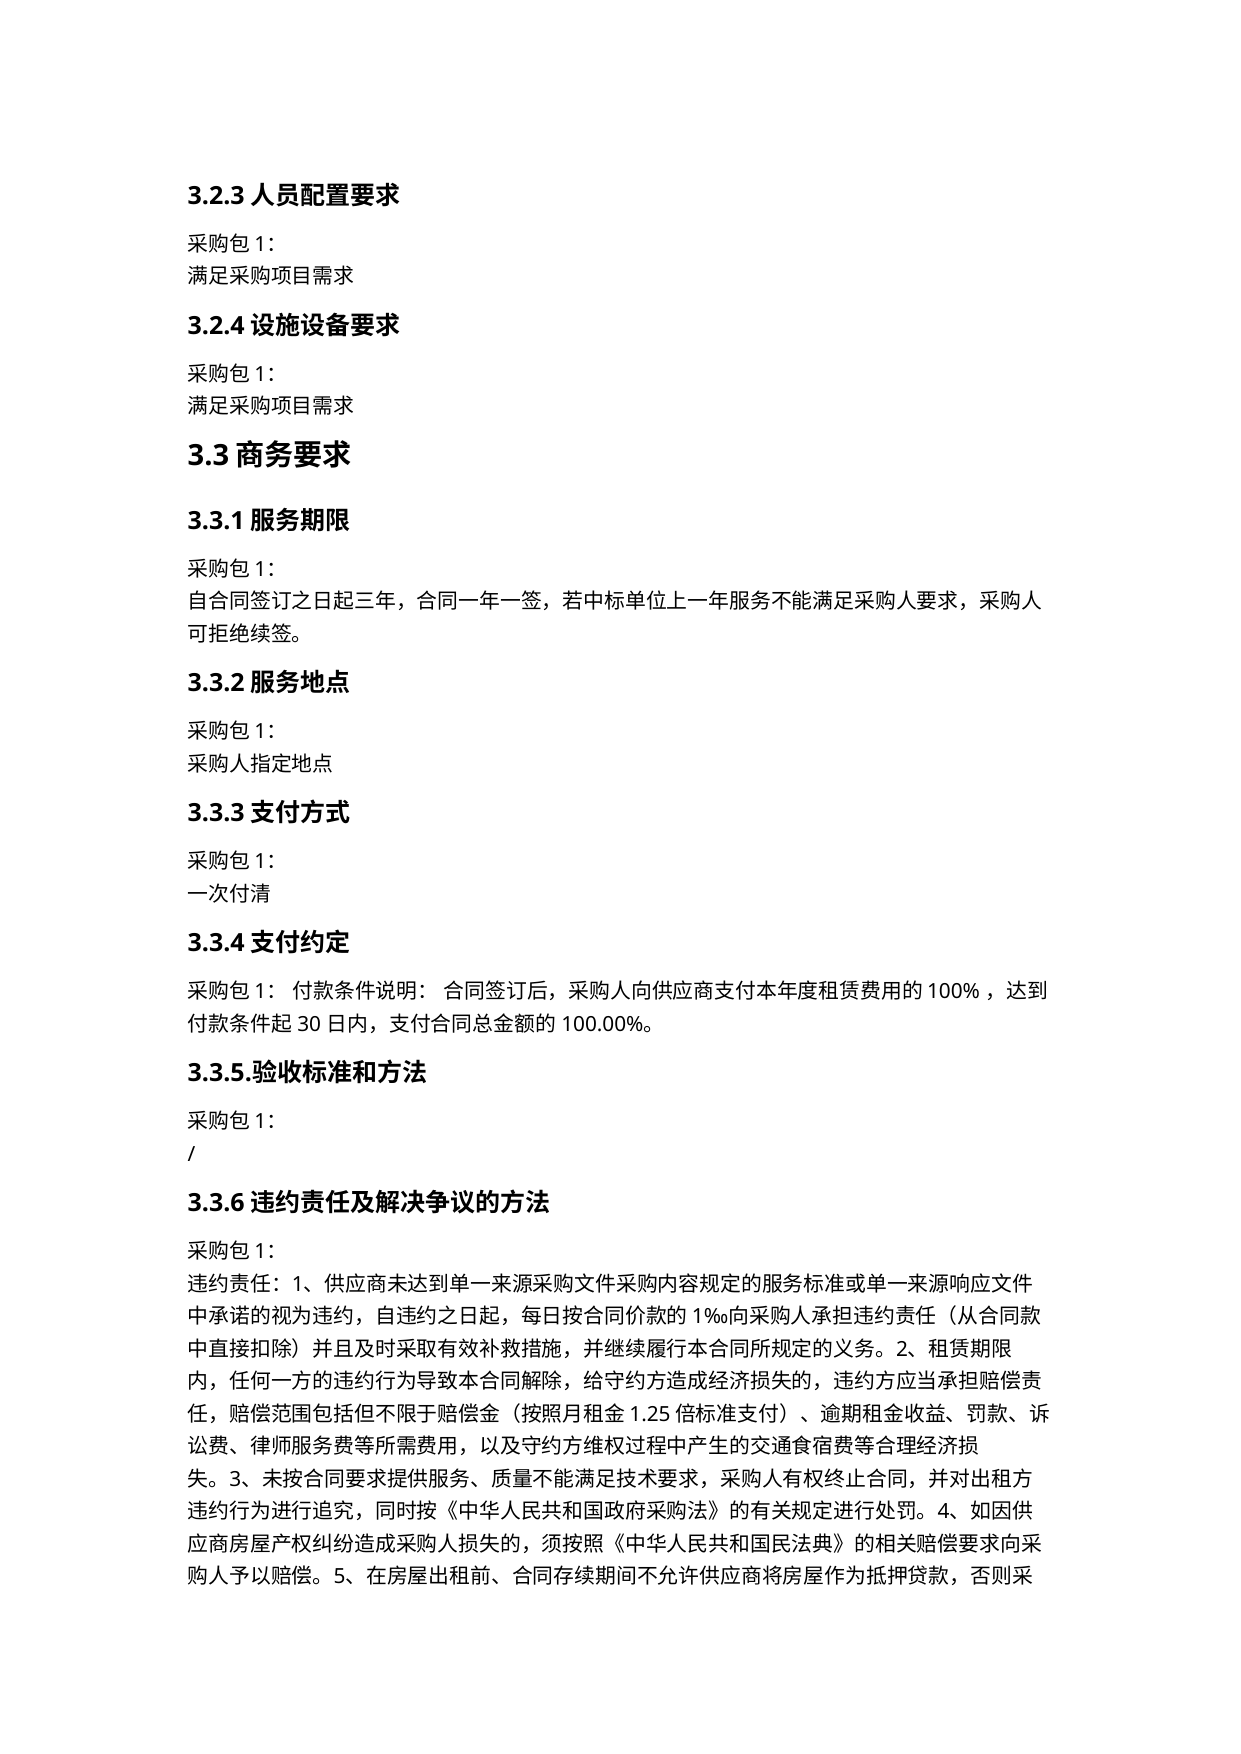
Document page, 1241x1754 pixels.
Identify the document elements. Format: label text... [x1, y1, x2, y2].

text 采购包1： 付款条件说明： 合同签订后，采购人向供应商支付本年度租赁费用的100% ，达到付款条件起 30 日内，支付合同总金额的 100.00%。 [187, 974, 1053, 1039]
text 3.3.4支付约定 [187, 909, 1053, 974]
text 采购包1： [187, 844, 1053, 877]
text 3.3.6违约责任及解决争议的方法 [187, 1169, 1053, 1234]
text 3.3.1服务期限 [187, 487, 1053, 552]
text 一次付清 [187, 877, 1053, 909]
text 满足采购项目需求 [187, 389, 1053, 422]
text 3.3.3支付方式 [187, 779, 1053, 844]
text 采购包1： [187, 714, 1053, 747]
text 采购包1： [187, 1104, 1053, 1137]
text 3.2.3人员配置要求 [187, 162, 1053, 227]
text 3.3.5.验收标准和方法 [187, 1039, 1053, 1104]
text 满足采购项目需求 [187, 259, 1053, 292]
text 自合同签订之日起三年，合同一年一签，若中标单位上一年服务不能满足采购人要求，采购人可拒绝续签。 [187, 584, 1053, 649]
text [187, 1267, 1053, 1592]
text 3.2.4设施设备要求 [187, 292, 1053, 357]
text / [187, 1137, 1053, 1169]
text 采购包1： [187, 1234, 1053, 1267]
text 采购人指定地点 [187, 747, 1053, 779]
text 3.3.2服务地点 [187, 649, 1053, 714]
text 采购包1： [187, 227, 1053, 259]
text 采购包1： [187, 357, 1053, 389]
text 采购包1： [187, 552, 1053, 584]
text 3.3商务要求 [187, 422, 1053, 487]
